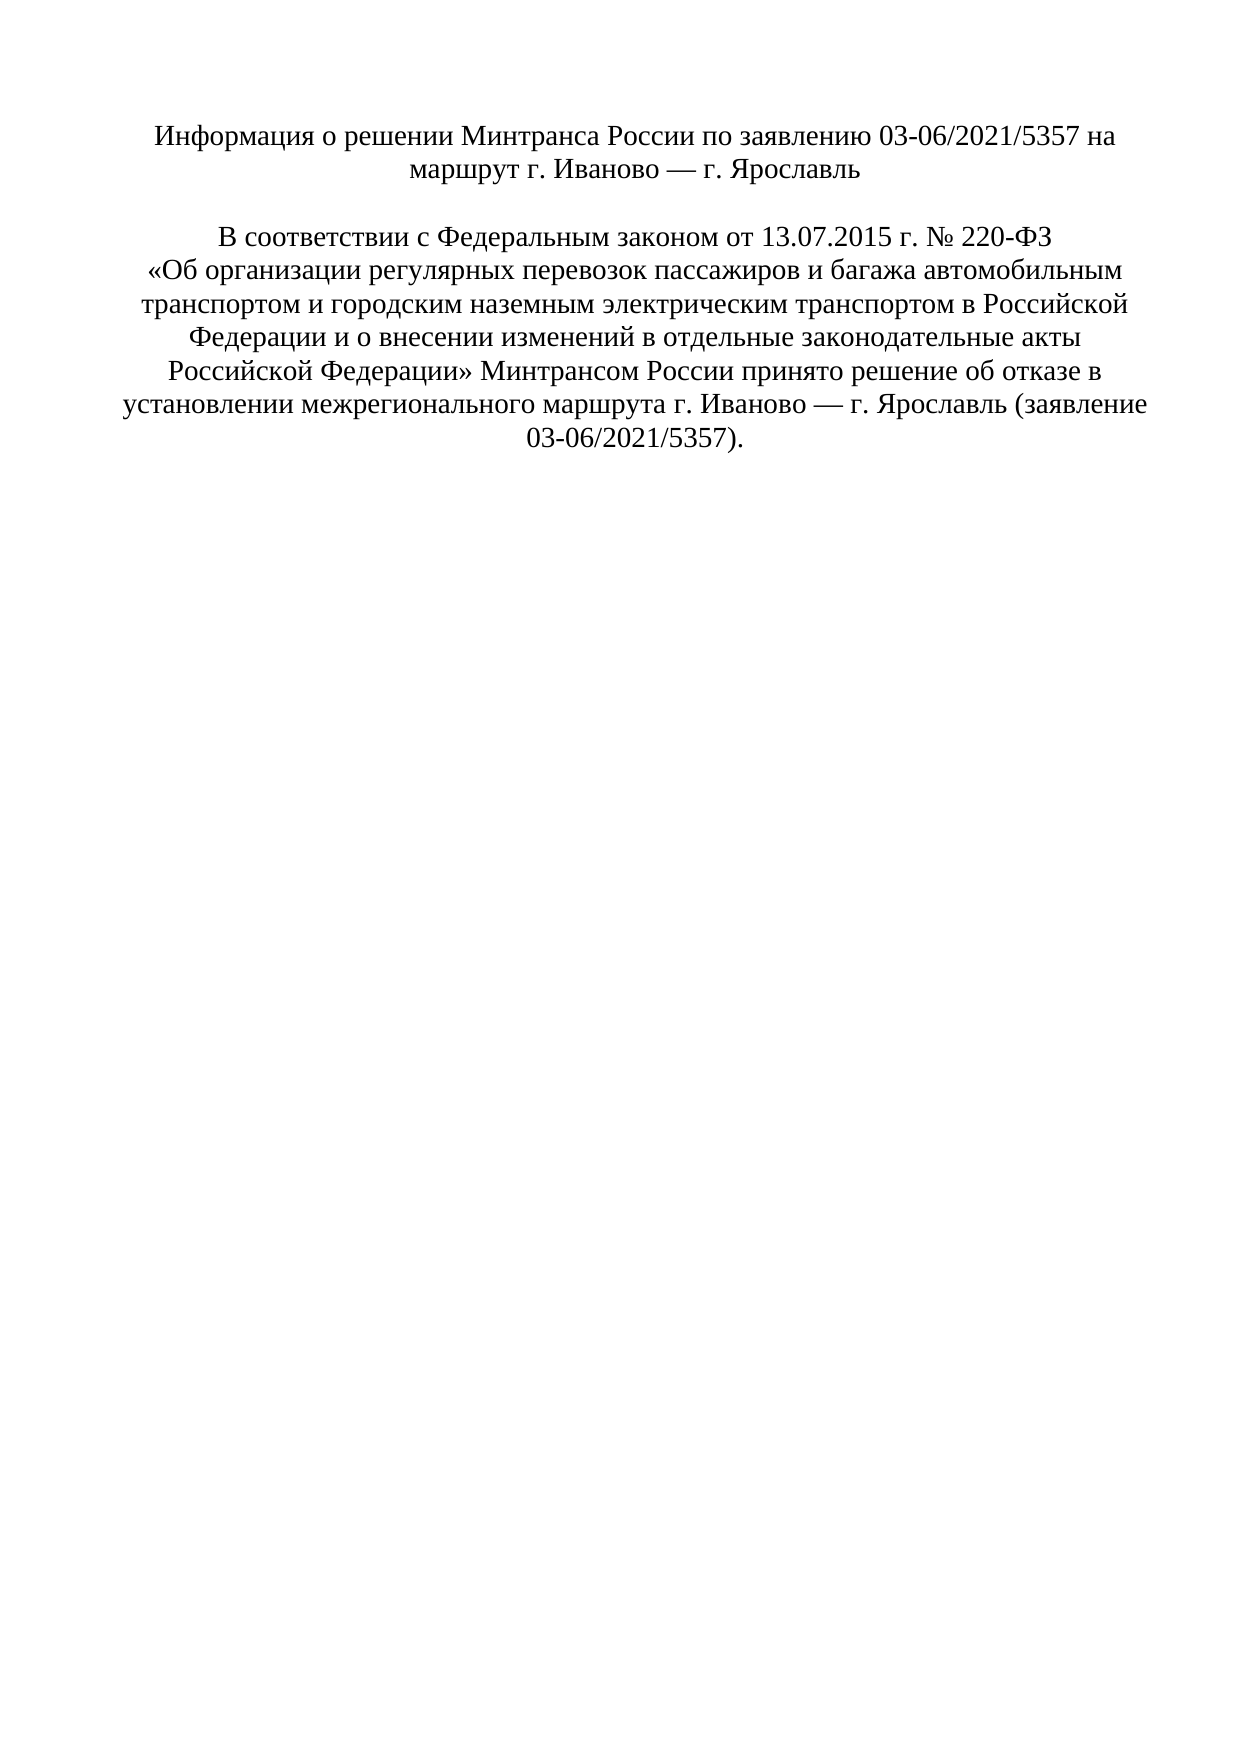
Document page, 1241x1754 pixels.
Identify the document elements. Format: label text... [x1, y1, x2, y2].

text В соответствии с Федеральным законом от 13.07.2015 г. № 220-ФЗ «Об организации регулярных перевозок пассажиров и багажа автомобильным транспортом и городским наземным электрическим транспортом в Российской Федерации и о внесении изменений в отдельные законодательные акты Российской Федерации» Минтрансом России принято решение об отказе в установлении межрегионального маршрута г. Иваново — г. Ярославль (заявление 03-06/2021/5357). [118, 219, 1152, 453]
text Информация о решении Минтранса России по заявлению 03-06/2021/5357 на маршрут г. Иваново — г. Ярославль [118, 118, 1152, 185]
